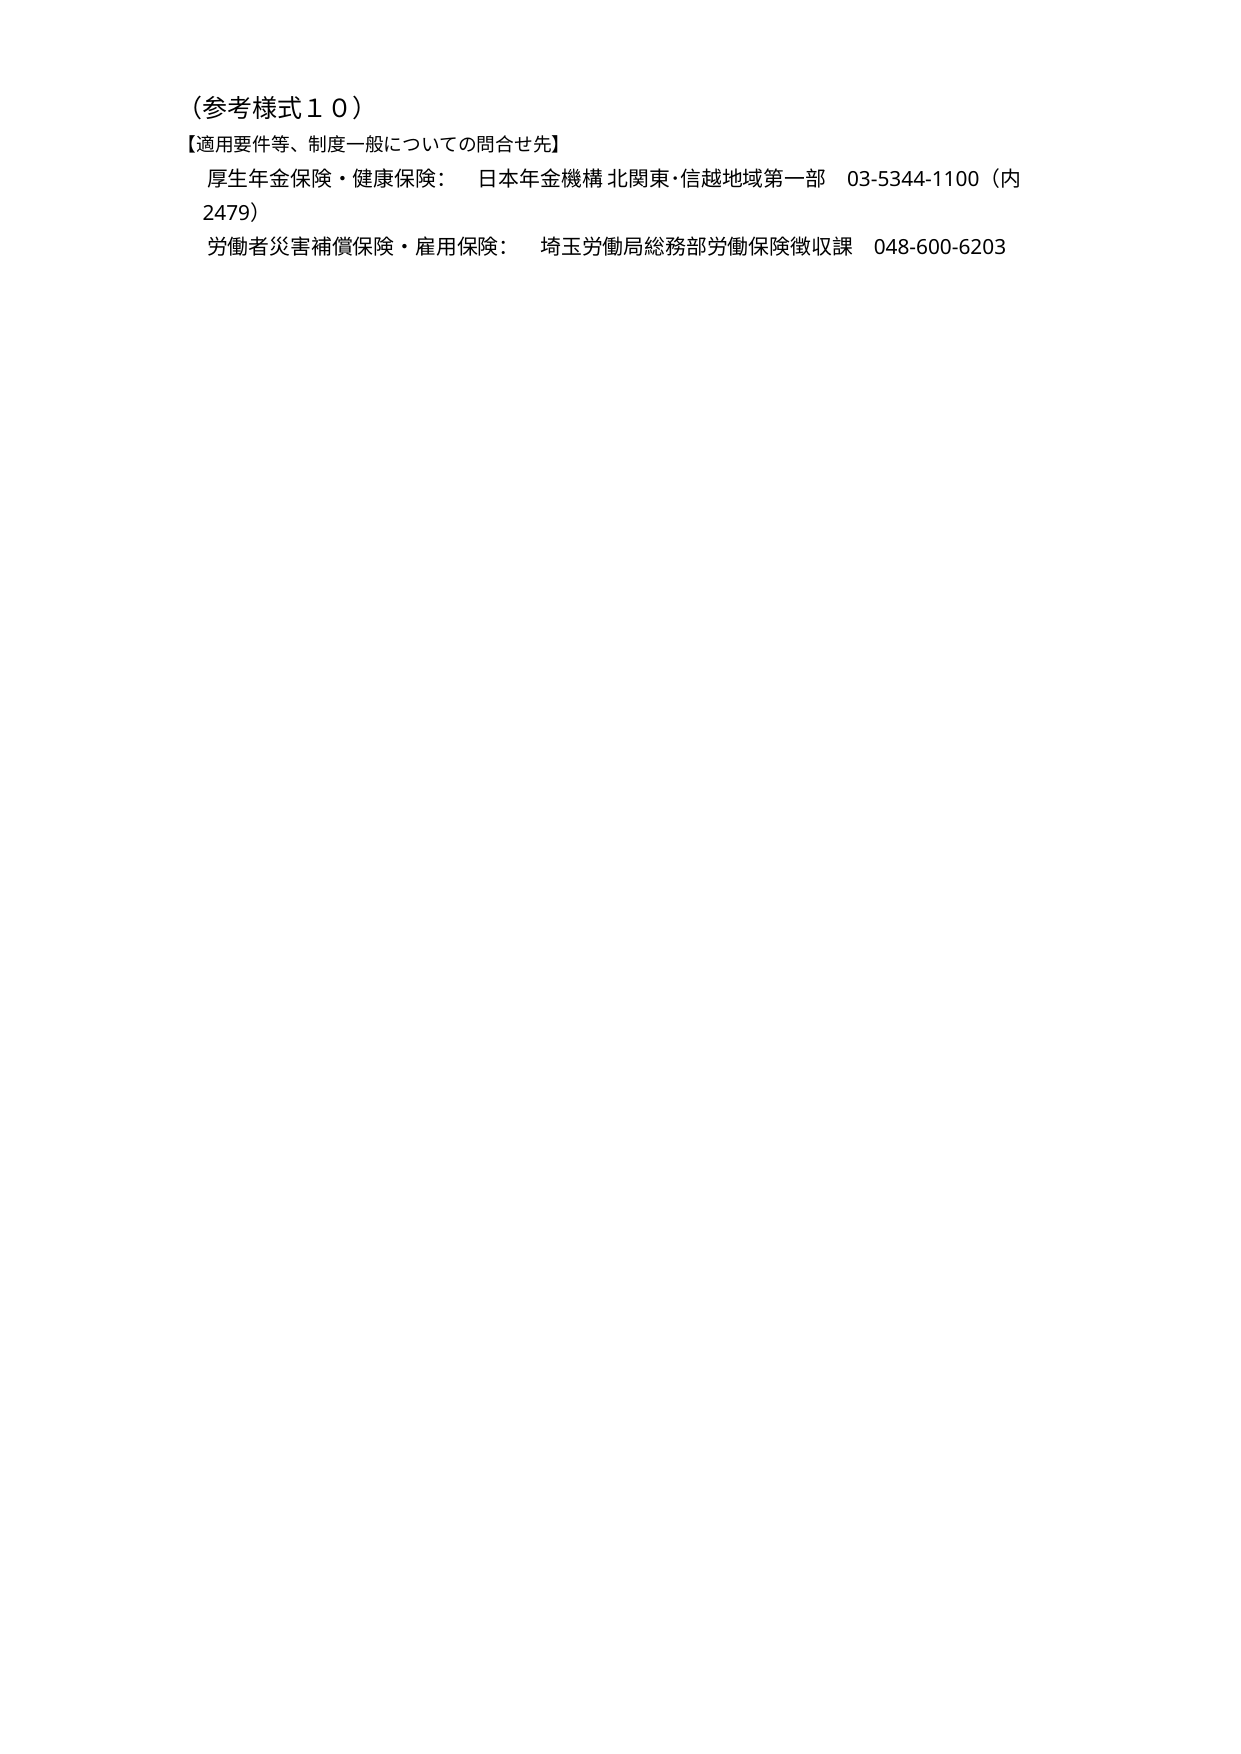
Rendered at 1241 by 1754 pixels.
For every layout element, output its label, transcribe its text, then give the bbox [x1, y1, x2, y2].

text 厚生年金保険・健康保険： 日本年金機構 北関東･信越地域第一部 03-5344-1100（内2479） [202, 161, 1063, 228]
text 労働者災害補償保険・雇用保険： 埼玉労働局総務部労働保険徴収課 048-600-6203 [202, 228, 1063, 262]
text 【適用要件等、制度一般についての問合せ先】 [177, 127, 1063, 161]
